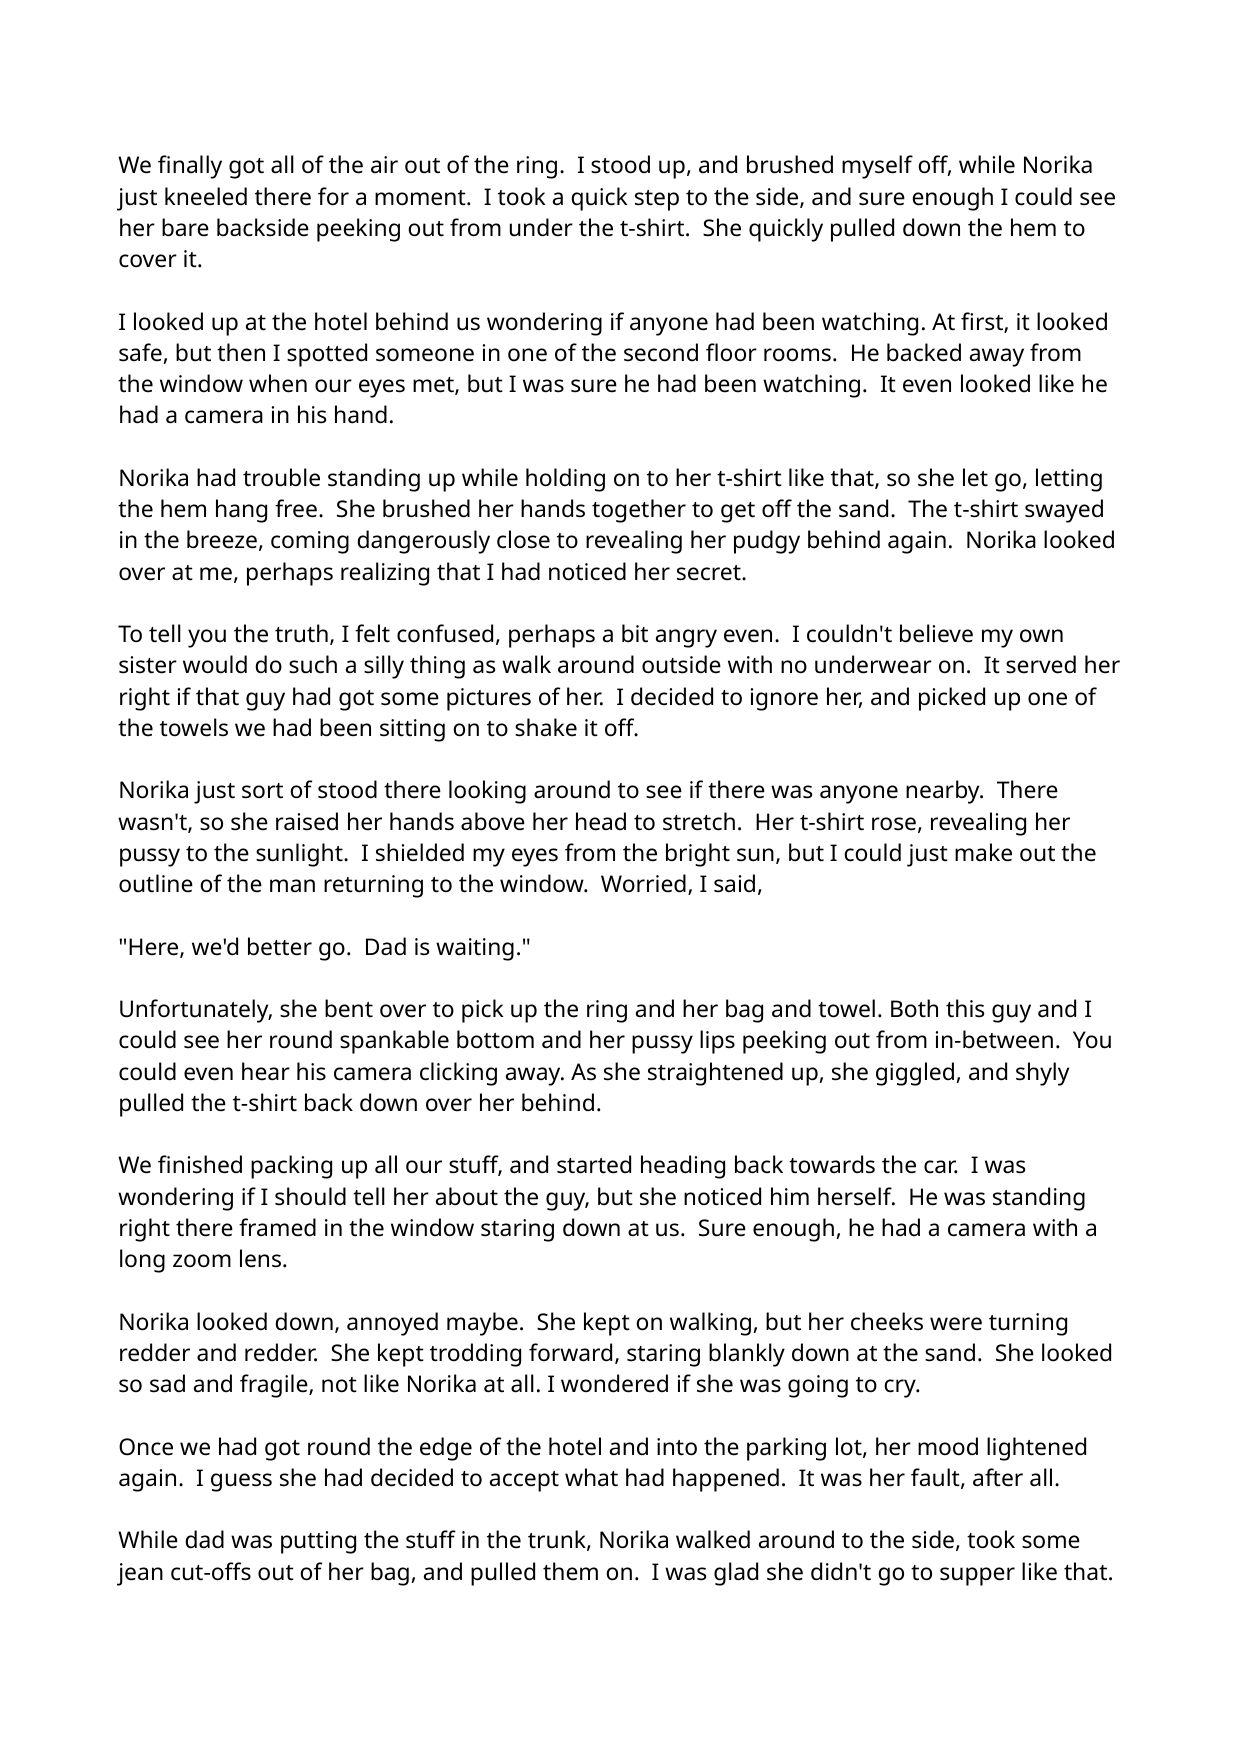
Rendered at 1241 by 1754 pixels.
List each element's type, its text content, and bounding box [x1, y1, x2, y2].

text To tell you the truth, I felt confused, perhaps a bit angry even. I couldn't believe my own sister would do such a silly thing as walk around outside with no underwear on. It served her right if that guy had got some pictures of her. I decided to ignore her, and picked up one of the towels we had been sitting on to shake it off. [118, 618, 1122, 743]
text I looked up at the hotel behind us wondering if anyone had been watching. At first, it looked safe, but then I spotted someone in one of the second floor rooms. He backed away from the window when our eyes met, but I was sure he had been watching. It even looked like he had a camera in his hand. [118, 306, 1122, 431]
text We finally got all of the air out of the ring. I stood up, and brushed myself off, while Norika just kneeled there for a moment. I took a quick step to the side, and sure enough I could see her bare backside peeking out from under the t-shirt. She quickly pulled down the hem to cover it. [118, 149, 1122, 274]
text Unfortunately, she bent over to pick up the ring and her bag and towel. Both this guy and I could see her round spankable bottom and her pussy lips peeking out from in-between. You could even hear his camera clicking away. As she straightened up, she giggled, and shyly pulled the t-shirt back down over her behind. [118, 993, 1122, 1118]
text "Here, we'd better go. Dad is waiting." [118, 931, 1122, 962]
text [118, 1524, 1122, 1587]
text Norika just sort of stood there looking around to see if there was anyone nearby. There wasn't, so she raised her hands above her head to stretch. Her t-shirt rose, revealing her pussy to the sunlight. I shielded my eyes from the bright sun, but I could just make out the outline of the man returning to the window. Worried, I said, [118, 774, 1122, 899]
text Once we had got round the edge of the hotel and into the parking lot, her mood lightened again. I guess she had decided to accept what had happened. It was her fault, after all. [118, 1431, 1122, 1493]
text Norika looked down, annoyed maybe. She kept on walking, but her cheeks were turning redder and redder. She kept trodding forward, staring blankly down at the sand. She looked so sad and fragile, not like Norika at all. I wondered if she was going to cry. [118, 1306, 1122, 1399]
text We finished packing up all our stuff, and started heading back towards the car. I was wondering if I should tell her about the guy, but she noticed him herself. He was standing right there framed in the window staring down at us. Sure enough, he had a camera with a long zoom lens. [118, 1149, 1122, 1274]
text Norika had trouble standing up while holding on to her t-shirt like that, so she let go, letting the hem hang free. She brushed her hands together to get off the sand. The t-shirt swayed in the breeze, coming dangerously close to revealing her pudgy behind again. Norika looked over at me, perhaps realizing that I had noticed her secret. [118, 462, 1122, 587]
